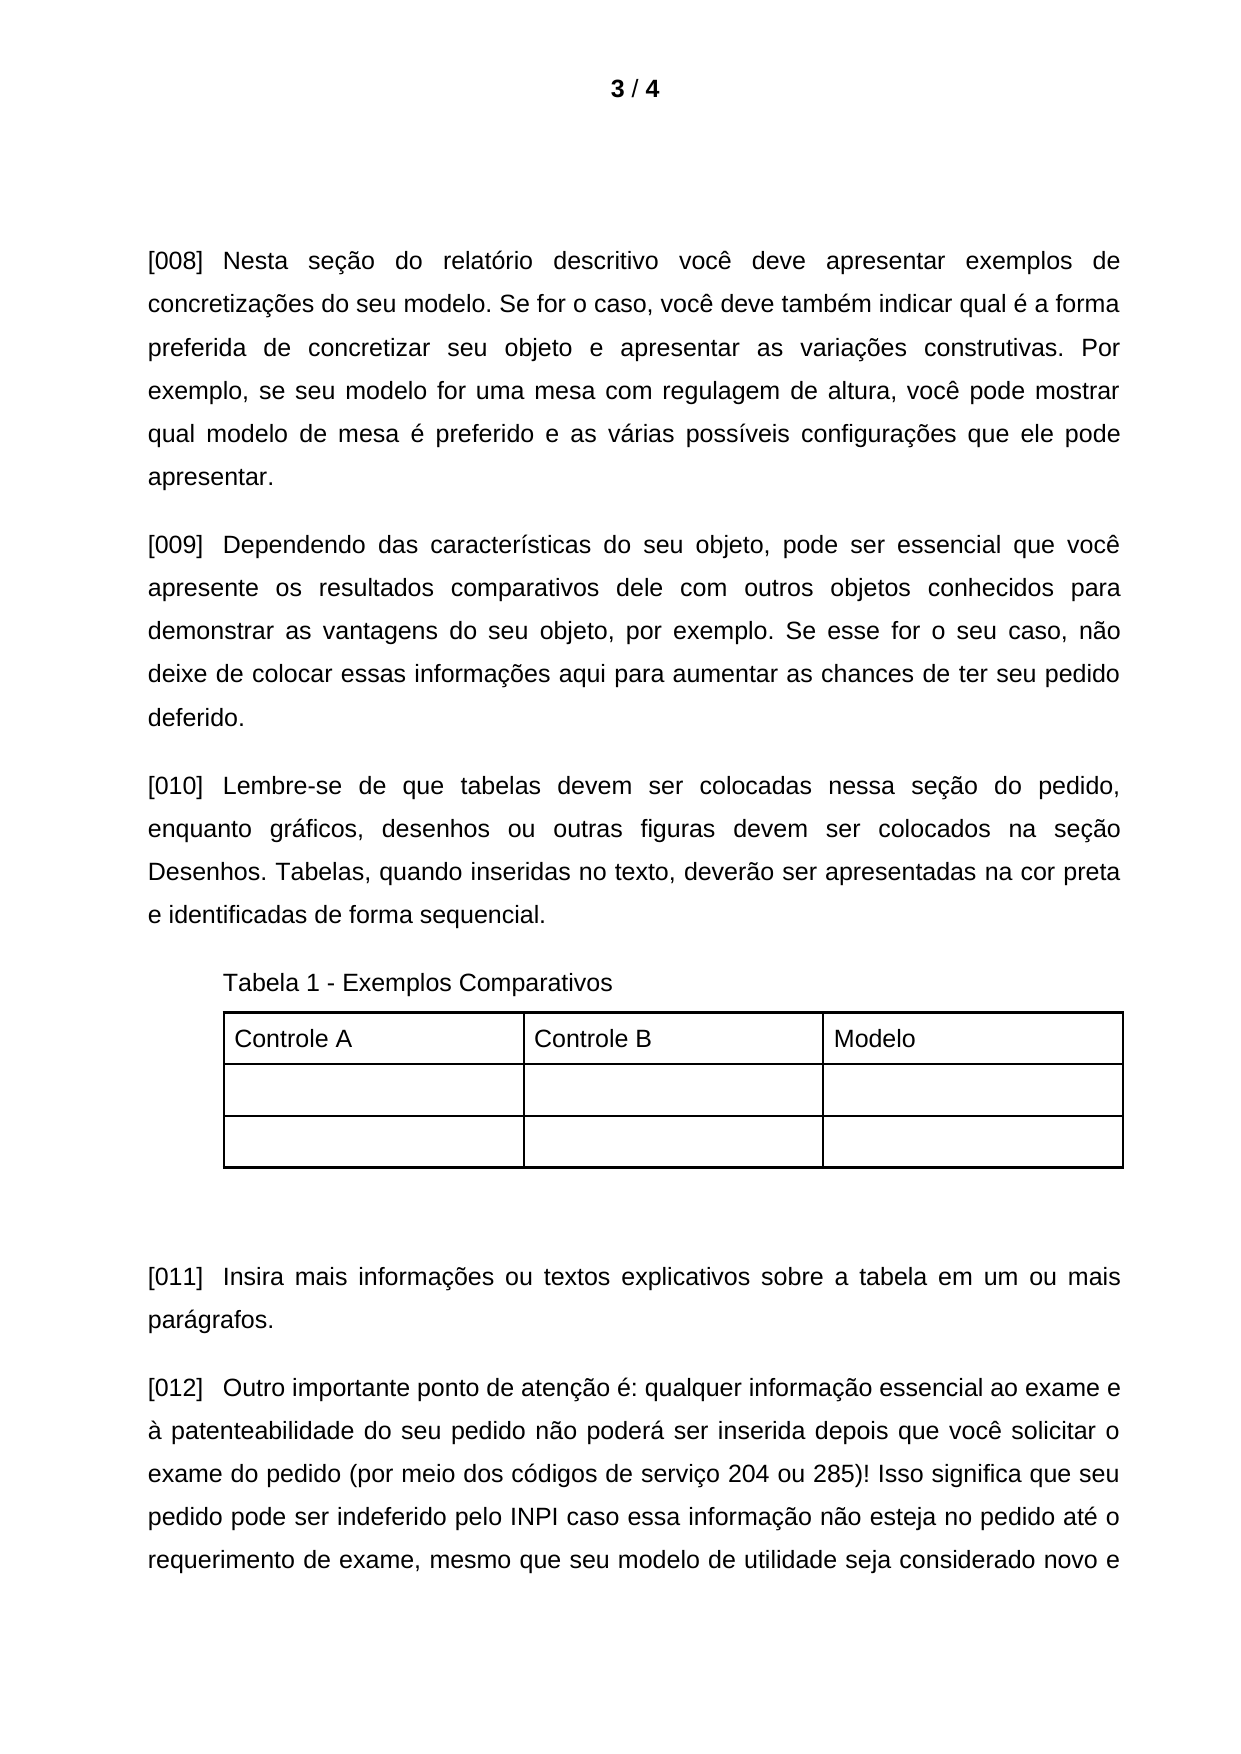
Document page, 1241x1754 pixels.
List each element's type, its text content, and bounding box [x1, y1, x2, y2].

text Tabela 1 - Exemplos Comparativos [223, 968, 1122, 997]
table_cell [824, 1117, 1122, 1166]
table_header Modelo [824, 1014, 1122, 1063]
table_cell [824, 1065, 1122, 1115]
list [148, 1373, 1122, 1574]
list Dependendo das características do seu objeto, pode ser essencial que você apresente os resultados comparativos dele com outros objetos conhecidos para demonstrar as vantagens do seu objeto, por exemplo. Se esse for o seu caso, não deixe de colocar essas informações aqui para aumentar as chances de ter seu pedido deferido. [148, 530, 1122, 731]
list Insira mais informações ou textos explicativos sobre a tabela em um ou mais parágrafos. [148, 1262, 1122, 1333]
table_header Controle A [225, 1014, 523, 1063]
table_header Controle B [525, 1014, 822, 1063]
table_cell [225, 1065, 523, 1115]
table_cell [525, 1117, 822, 1166]
list Lembre-se de que tabelas devem ser colocadas nessa seção do pedido, enquanto gráficos, desenhos ou outras figuras devem ser colocados na seção Desenhos. Tabelas, quando inseridas no texto, deverão ser apresentadas na cor preta e identificadas de forma sequencial. [148, 771, 1122, 929]
table_cell [525, 1065, 822, 1115]
table_cell [225, 1117, 523, 1166]
list Nesta seção do relatório descritivo você deve apresentar exemplos de concretizações do seu modelo. Se for o caso, você deve também indicar qual é a forma preferida de concretizar seu objeto e apresentar as variações construtivas. Por exemplo, se seu modelo for uma mesa com regulagem de altura, você pode mostrar qual modelo de mesa é preferido e as várias possíveis configurações que ele pode apresentar. [148, 246, 1122, 491]
